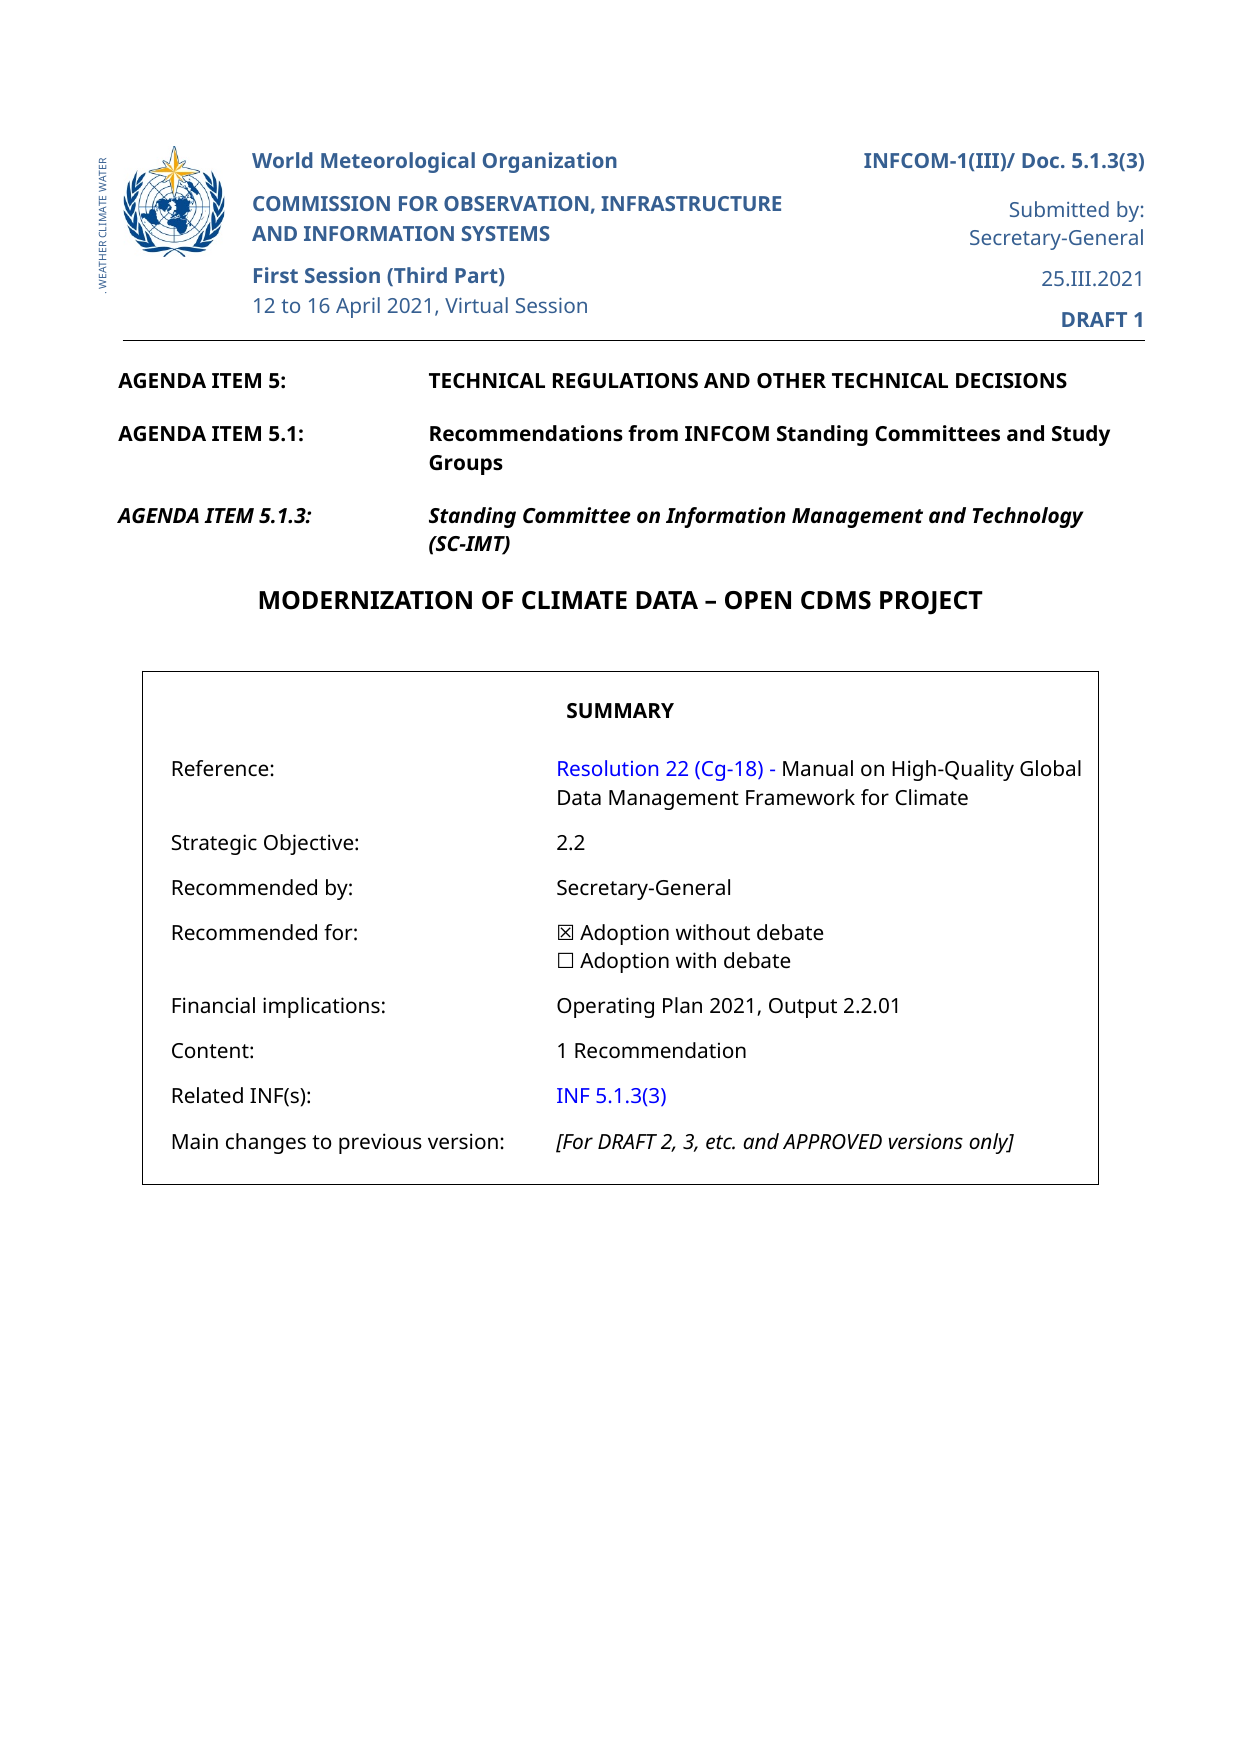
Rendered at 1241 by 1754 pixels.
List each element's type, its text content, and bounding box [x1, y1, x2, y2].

table_cell Strategic Objective: [143, 811, 545, 856]
table_cell Secretary-General [545, 856, 1098, 901]
text AGENDA ITEM 5.1: Recommendations from INFCOM Standing Committees and Study Groups [118, 419, 1122, 476]
text AGENDA ITEM 5: TECHNICAL REGULATIONS AND OTHER TECHNICAL DECISIONS [118, 366, 1122, 394]
table_cell Operating Plan 2021, Output 2.2.01 [545, 975, 1098, 1020]
table_cell Content: [143, 1020, 545, 1065]
table_cell Adoption without debate Adoption with debate [545, 901, 1098, 975]
table_cell Resolution 22 (Cg-18) - Manual on High-Quality Global Data Management Framework for Climate [545, 738, 1098, 811]
table_header World Meteorological Organization COMMISSION FOR OBSERVATION, INFRASTRUCTURE AND INFORMATION SYSTEMS First Session (Third Part) 12 to 16 April 2021, Virtual Session [123, 147, 836, 340]
table_cell Recommended by: [143, 856, 545, 901]
table_cell Reference: [143, 738, 545, 811]
table_cell Related INF(s): [143, 1065, 545, 1110]
table_header . WEATHER CLIMATE WATER [70, 147, 122, 340]
table_cell INF 5.1.3(3) [545, 1065, 1098, 1110]
table_cell 2.2 [545, 811, 1098, 856]
table_cell [For DRAFT 2, 3, etc. and APPROVED versions only] [545, 1110, 1098, 1184]
table_cell Submitted by: Secretary-General 25.III.2021 DRAFT 1 [836, 181, 1145, 340]
table_header INFCOM-1(III)/ Doc. 5.1.3(3) [836, 147, 1145, 181]
table_header Summary [143, 672, 1098, 737]
text MODERNIZATION OF CLIMATE DATA – OPEN CDMS PROJECT [118, 583, 1122, 617]
table_cell 1 Recommendation [545, 1020, 1098, 1065]
text AGENDA ITEM 5.1.3: Standing Committee on Information Management and Technology (SC-IMT) [118, 501, 1122, 558]
table_cell Financial implications: [143, 975, 545, 1020]
table_cell Main changes to previous version: [143, 1110, 545, 1184]
table_cell Recommended for: [143, 901, 545, 975]
